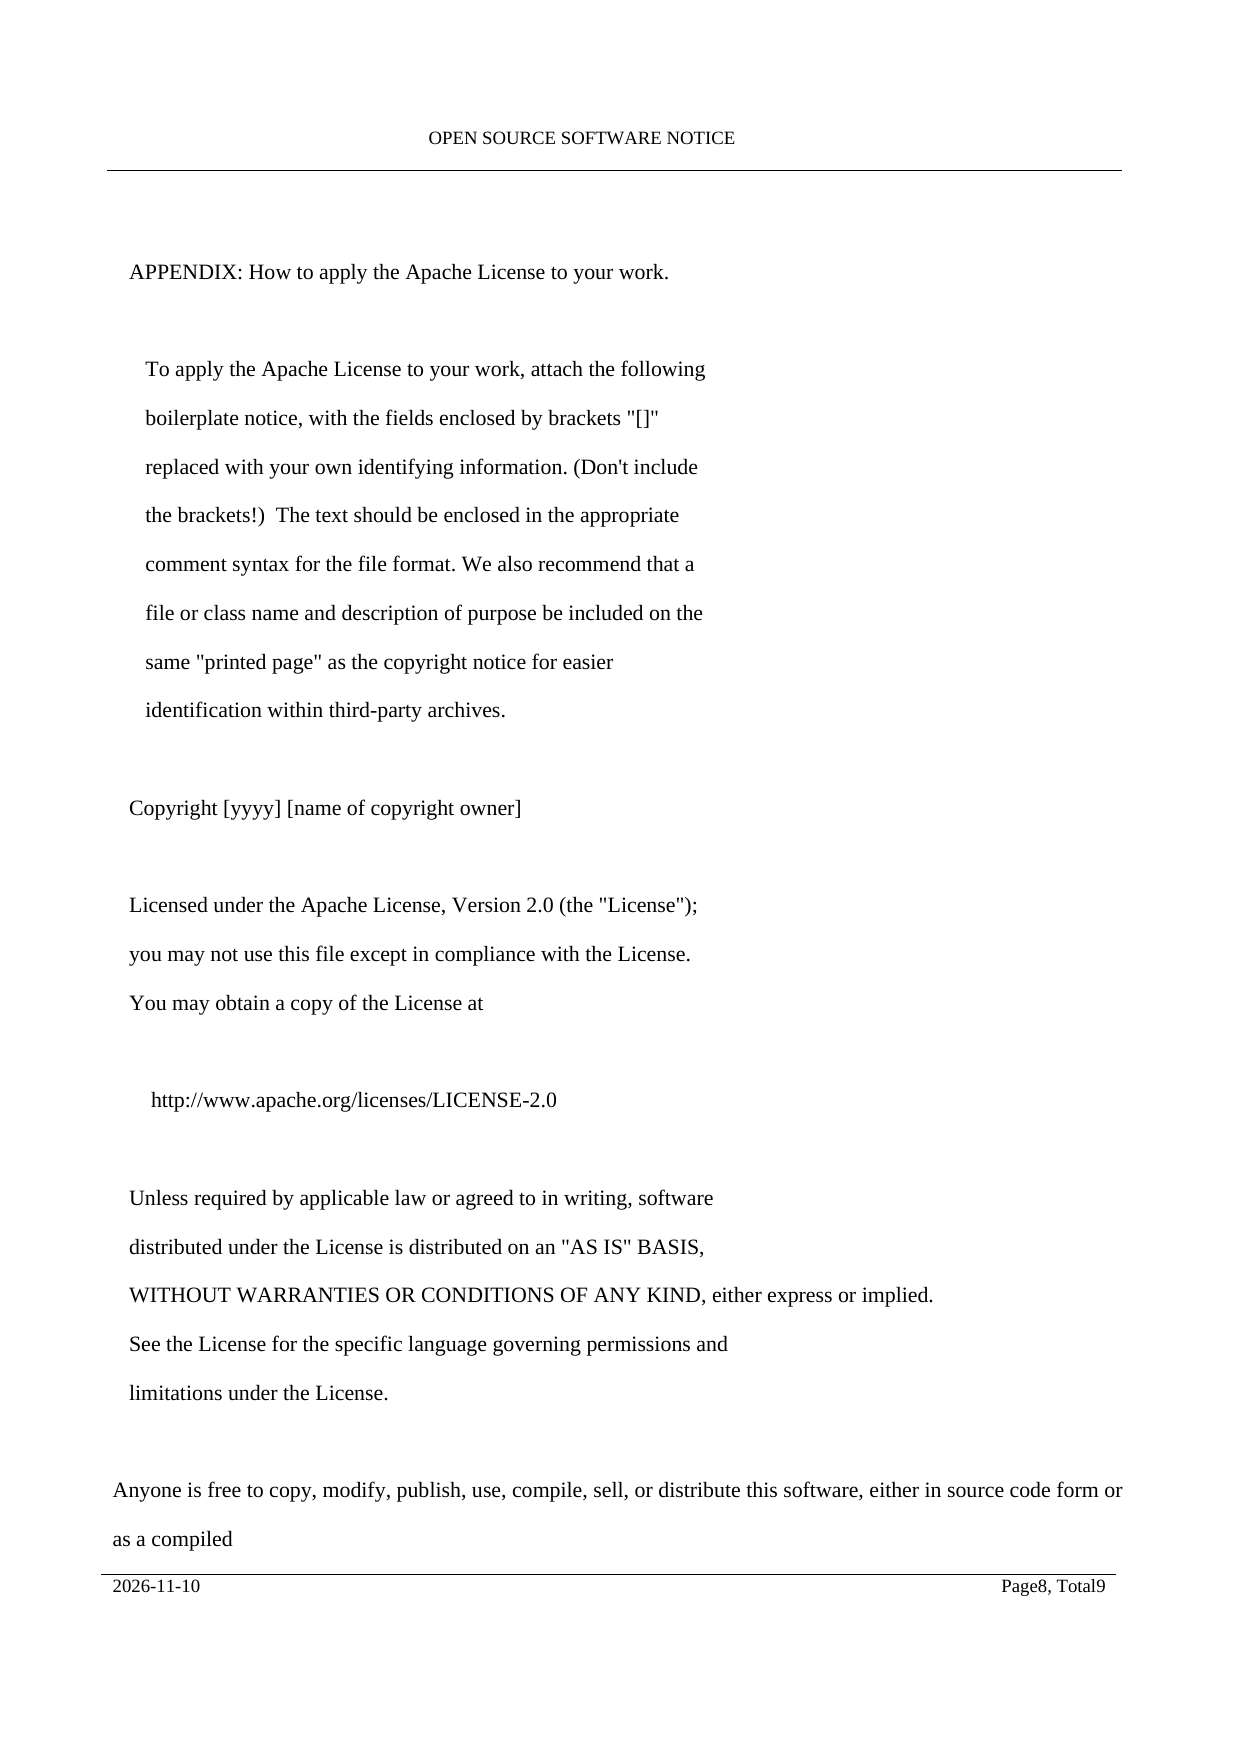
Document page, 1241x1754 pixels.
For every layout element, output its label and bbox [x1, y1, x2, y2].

text [112, 206, 1128, 1555]
